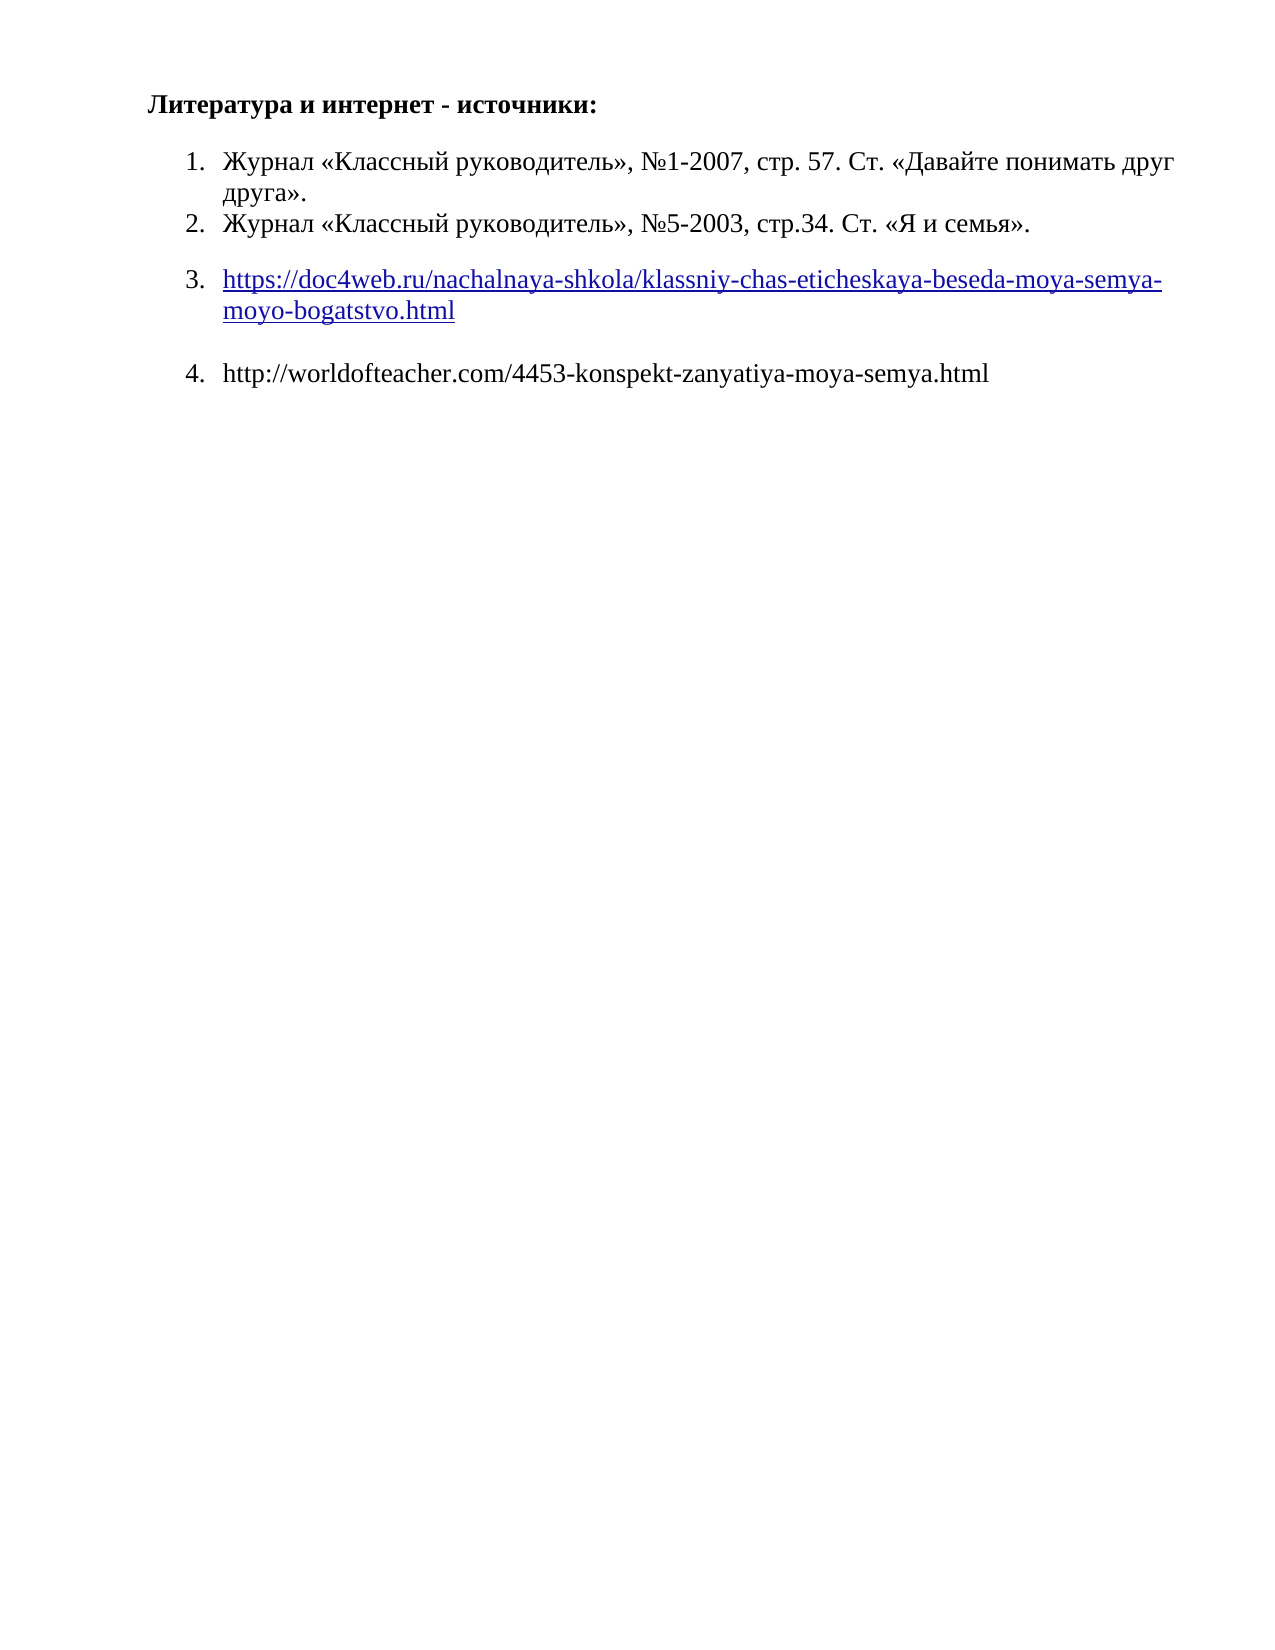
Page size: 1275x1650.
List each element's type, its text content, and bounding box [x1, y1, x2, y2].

list Журнал «Классный руководитель», №1-2007, стр. 57. Ст. «Давайте понимать друг друга». [185, 145, 1186, 207]
text Литература и интернет - источники: [148, 89, 1186, 120]
list Журнал «Классный руководитель», №5-2003, стр.34. Ст. «Я и семья». [185, 207, 1186, 238]
list https://doc4web.ru/nachalnaya-shkola/klassniy-chas-eticheskaya-beseda-moya-semya-moyo-bogatstvo.html [185, 263, 1186, 326]
list http://worldofteacher.com/4453-konspekt-zanyatiya-moya-semya.html [185, 357, 1186, 388]
